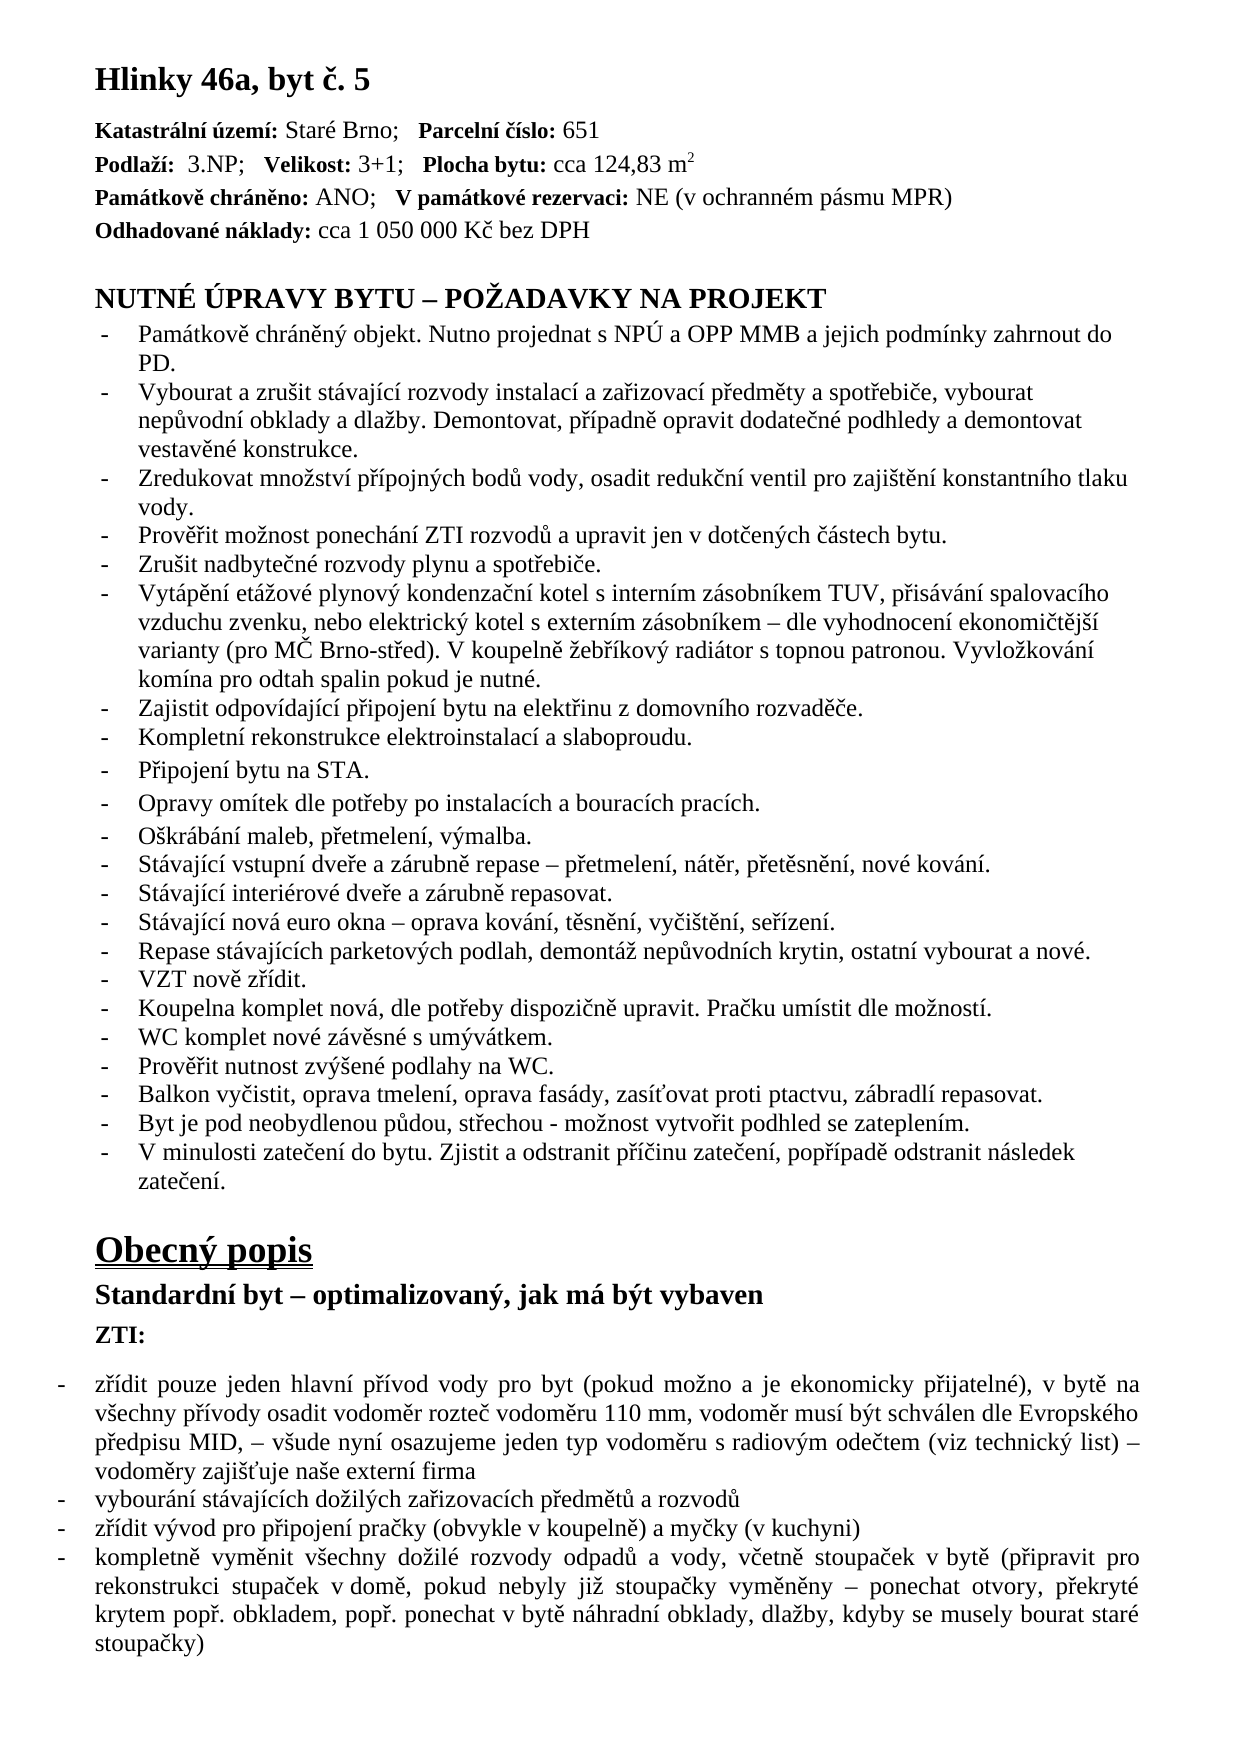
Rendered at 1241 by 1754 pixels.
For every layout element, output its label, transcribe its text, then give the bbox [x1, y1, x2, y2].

list WC komplet nové závěsné s umývátkem. [100, 1022, 1140, 1051]
text Podlaží: 3.NP; Velikost: 3+1; Plocha bytu: cca 124,83 m2 [94, 149, 1140, 177]
list Repase stávajících parketových podlah, demontáž nepůvodních krytin, ostatní vybourat a nové. [100, 936, 1140, 964]
list Stávající nová euro okna – oprava kování, těsnění, vyčištění, seřízení. [100, 907, 1140, 936]
list Vybourat a zrušit stávající rozvody instalací a zařizovací předměty a spotřebiče, vybourat nepůvodní obklady a dlažby. Demontovat, případně opravit dodatečné podhledy a demontovat vestavěné konstrukce. [100, 377, 1140, 463]
list Prověřit nutnost zvýšené podlahy na WC. [100, 1051, 1140, 1079]
list zřídit pouze jeden hlavní přívod vody pro byt (pokud možno a je ekonomicky přijatelné), v bytě na všechny přívody osadit vodoměr rozteč vodoměru 110 mm, vodoměr musí být schválen dle Evropského předpisu MID, – všude nyní osazujeme jeden typ vodoměru s radiovým odečtem (viz technický list) – vodoměry zajišťuje naše externí firma [57, 1369, 1140, 1484]
list Balkon vyčistit, oprava tmelení, oprava fasády, zasíťovat proti ptactvu, zábradlí repasovat. [100, 1079, 1140, 1108]
list Kompletní rekonstrukce elektroinstalací a slaboproudu. [100, 722, 1140, 751]
list Koupelna komplet nová, dle potřeby dispozičně upravit. Pračku umístit dle možností. [100, 993, 1140, 1022]
list vybourání stávajících dožilých zařizovacích předmětů a rozvodů [57, 1484, 1140, 1513]
text Standardní byt – optimalizovaný, jak má být vybaven [94, 1277, 1140, 1311]
list Prověřit možnost ponechání ZTI rozvodů a upravit jen v dotčených částech bytu. [100, 521, 1140, 549]
list Opravy omítek dle potřeby po instalacích a bouracích pracích. [100, 788, 1140, 817]
list Památkově chráněný objekt. Nutno projednat s NPÚ a OPP MMB a jejich podmínky zahrnout do PD. [100, 319, 1140, 377]
list Stávající interiérové dveře a zárubně repasovat. [100, 878, 1140, 907]
list VZT nově zřídit. [100, 964, 1140, 993]
list Stávající vstupní dveře a zárubně repase – přetmelení, nátěr, přetěsnění, nové kování. [100, 849, 1140, 878]
text Památkově chráněno: ANO; V památkové rezervaci: NE (v ochranném pásmu MPR) [94, 182, 1140, 210]
text Obecný popis [94, 1228, 1140, 1271]
list Zajistit odpovídající připojení bytu na elektřinu z domovního rozvaděče. [100, 693, 1140, 722]
text NUTNÉ ÚPRAVY BYTU – POŽADAVKY NA PROJEKT [94, 281, 1140, 314]
text Odhadované náklady: cca 1 050 000 Kč bez DPH [94, 215, 1140, 243]
list Zrušit nadbytečné rozvody plynu a spotřebiče. [100, 549, 1140, 578]
text Hlinky 46a, byt č. 5 [94, 59, 1140, 97]
text ZTI: [94, 1320, 1140, 1349]
list Byt je pod neobydlenou půdou, střechou - možnost vytvořit podhled se zateplením. [100, 1108, 1140, 1137]
list V minulosti zatečení do bytu. Zjistit a odstranit příčinu zatečení, popřípadě odstranit následek zatečení. [100, 1137, 1140, 1194]
list Připojení bytu na STA. [100, 755, 1140, 783]
list zřídit vývod pro připojení pračky (obvykle v koupelně) a myčky (v kuchyni) [57, 1513, 1140, 1542]
list kompletně vyměnit všechny dožilé rozvody odpadů a vody, včetně stoupaček v bytě (připravit pro rekonstrukci stupaček v domě, pokud nebyly již stoupačky vyměněny – ponechat otvory, překryté krytem popř. obkladem, popř. ponechat v bytě náhradní obklady, dlažby, kdyby se musely bourat staré stoupačky) [57, 1542, 1140, 1657]
list Oškrábání maleb, přetmelení, výmalba. [100, 821, 1140, 849]
list Zredukovat množství přípojných bodů vody, osadit redukční ventil pro zajištění konstantního tlaku vody. [100, 463, 1140, 521]
text Katastrální území: Staré Brno; Parcelní číslo: 651 [94, 116, 1140, 144]
list Vytápění etážové plynový kondenzační kotel s interním zásobníkem TUV, přisávání spalovacího vzduchu zvenku, nebo elektrický kotel s externím zásobníkem – dle vyhodnocení ekonomičtější varianty (pro MČ Brno-střed). V koupelně žebříkový radiátor s topnou patronou. Vyvložkování komína pro odtah spalin pokud je nutné. [100, 578, 1140, 693]
